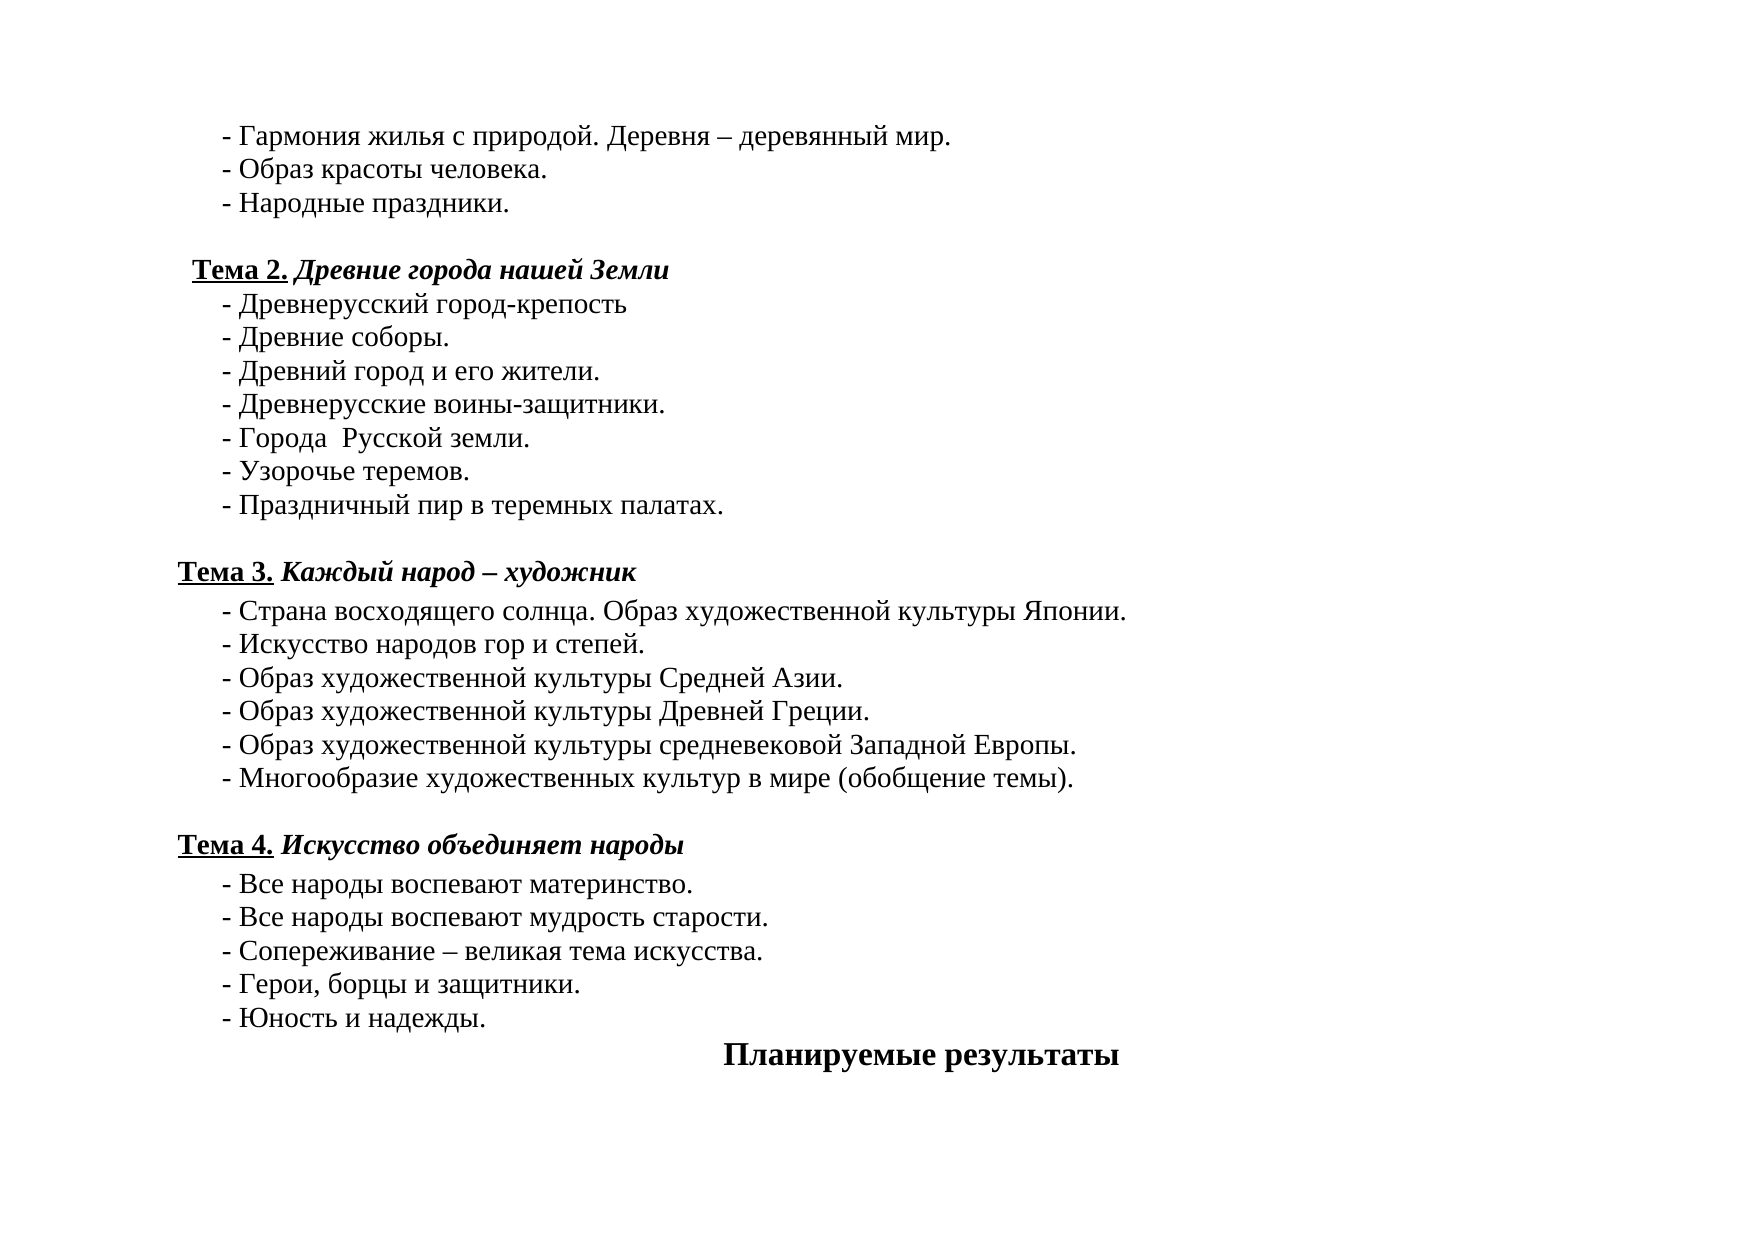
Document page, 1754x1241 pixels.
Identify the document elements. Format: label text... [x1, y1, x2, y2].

text - Образ художественной культуры Древней Греции. [222, 693, 1665, 727]
text - Древнерусские воины-защитники. [222, 386, 1665, 420]
text - Узорочье теремов. [222, 453, 1665, 487]
text - Гармония жилья с природой. Деревня – деревянный мир. [207, 118, 1665, 152]
text - Многообразие художественных культур в мире (обобщение темы). [222, 760, 1665, 794]
text - Народные праздники. [207, 185, 1665, 219]
text Планируемые результаты [177, 1034, 1665, 1072]
text - Образ красоты человека. [207, 152, 1665, 185]
text - Древний город и его жители. [207, 353, 1665, 386]
text - Герои, борцы и защитники. [222, 967, 1665, 1000]
text - Юность и надежды. [222, 1000, 1665, 1034]
text Тема 2. Древние города нашей Земли [177, 252, 1665, 286]
text - Образ художественной культуры средневековой Западной Европы. [222, 727, 1665, 760]
text - Все народы воспевают материнство. [222, 866, 1665, 899]
text Тема 3. Каждый народ – художник [177, 554, 1665, 588]
text - Древние соборы. [207, 319, 1665, 353]
text - Древнерусский город-крепость [207, 286, 1665, 319]
text - Города Русской земли. [222, 420, 1665, 453]
text - Искусство народов гор и степей. [222, 626, 1665, 660]
text - Страна восходящего солнца. Образ художественной культуры Японии. [222, 593, 1665, 626]
text Тема 4. Искусство объединяет народы [177, 827, 1665, 861]
text - Сопереживание – великая тема искусства. [222, 933, 1665, 967]
text - Образ художественной культуры Средней Азии. [222, 660, 1665, 693]
text - Праздничный пир в теремных палатах. [222, 487, 1665, 521]
text - Все народы воспевают мудрость старости. [222, 899, 1665, 933]
